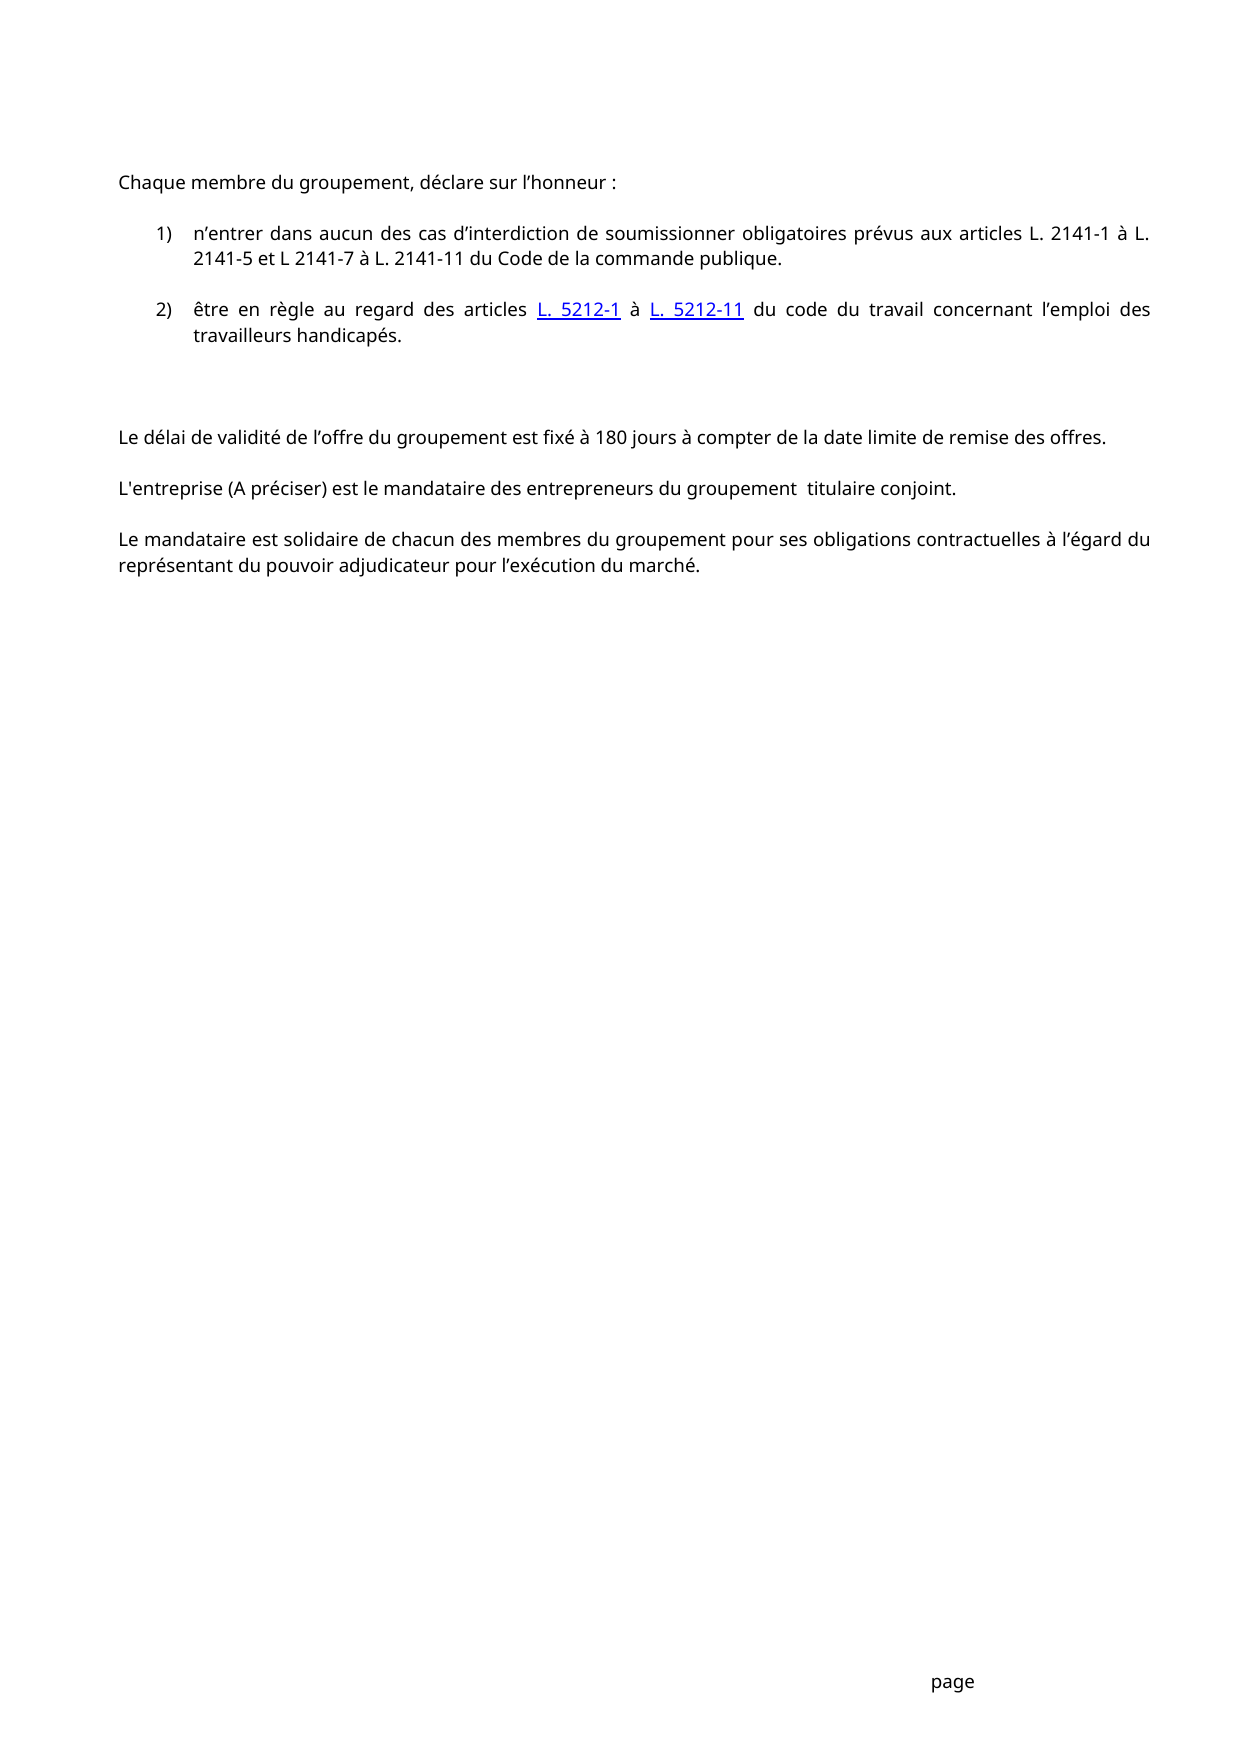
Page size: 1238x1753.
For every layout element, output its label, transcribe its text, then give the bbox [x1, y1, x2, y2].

text L'entreprise (A préciser) est le mandataire des entrepreneurs du groupement titulaire conjoint. [118, 475, 1152, 501]
text Le mandataire est solidaire de chacun des membres du groupement pour ses obligations contractuelles à l’égard du représentant du pouvoir adjudicateur pour l’exécution du marché. [118, 526, 1152, 577]
list être en règle au regard des articles L. 5212-1 à L. 5212-11 du code du travail concernant l’emploi des travailleurs handicapés. [156, 297, 1152, 348]
list n’entrer dans aucun des cas d’interdiction de soumissionner obligatoires prévus aux articles L. 2141-1 à L. 2141-5 et L 2141-7 à L. 2141-11 du Code de la commande publique. [156, 220, 1152, 271]
text Chaque membre du groupement, déclare sur l’honneur : [118, 169, 1152, 195]
text Le délai de validité de l’offre du groupement est fixé à 180 jours à compter de la date limite de remise des offres. [118, 424, 1152, 450]
